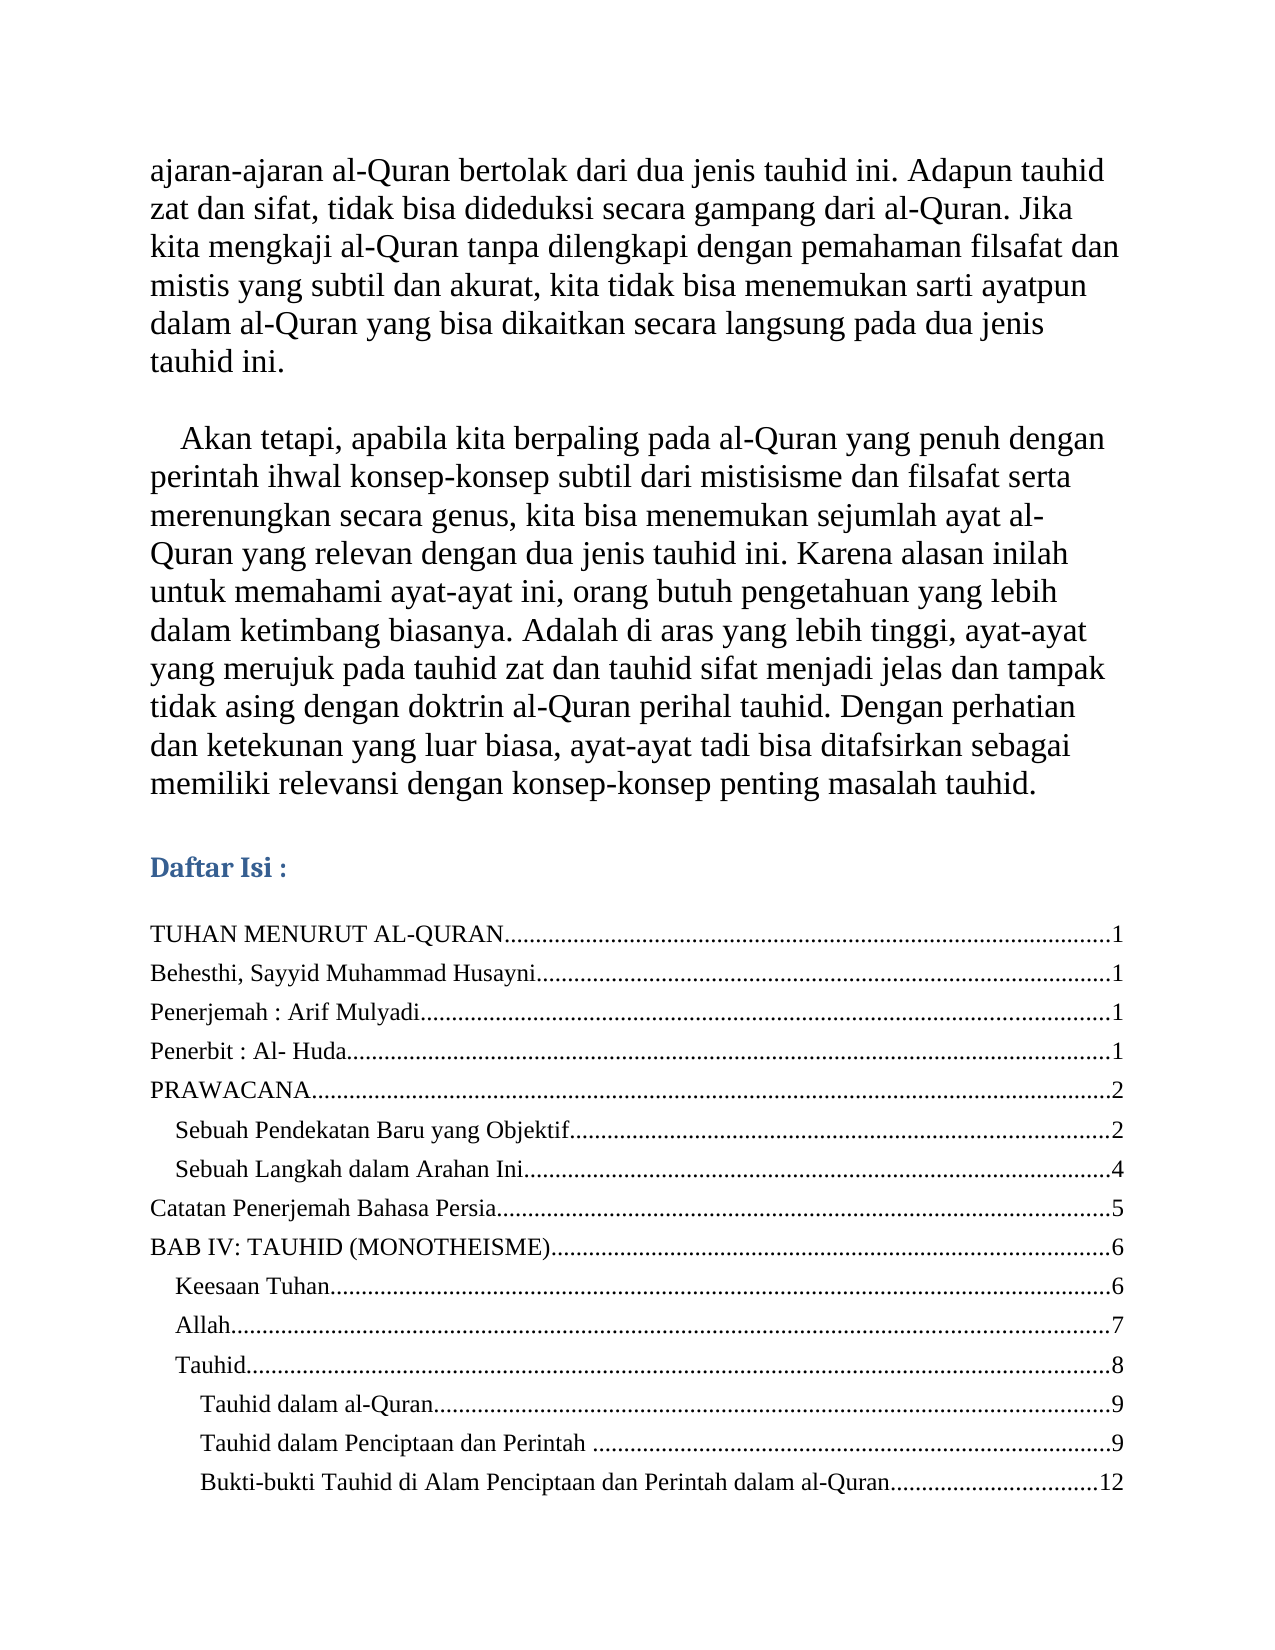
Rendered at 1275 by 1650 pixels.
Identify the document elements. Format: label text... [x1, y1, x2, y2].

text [150, 150, 1125, 380]
text Akan tetapi, apabila kita berpaling pada al-Quran yang penuh dengan perintah ihwal konsep-konsep subtil dari mistisisme dan filsafat serta merenungkan secara genus, kita bisa menemukan sejumlah ayat al-Quran yang relevan dengan dua jenis tauhid ini. Karena alasan inilah untuk memahami ayat-ayat ini, orang butuh pengetahuan yang lebih dalam ketimbang biasanya. Adalah di aras yang lebih tinggi, ayat-ayat yang merujuk pada tauhid zat dan tauhid sifat menjadi jelas dan tampak tidak asing dengan doktrin al-Quran perihal tauhid. Dengan perhatian dan ketekunan yang luar biasa, ayat-ayat tadi bisa ditafsirkan sebagai memiliki relevansi dengan konsep-konsep penting masalah tauhid. [150, 418, 1125, 802]
